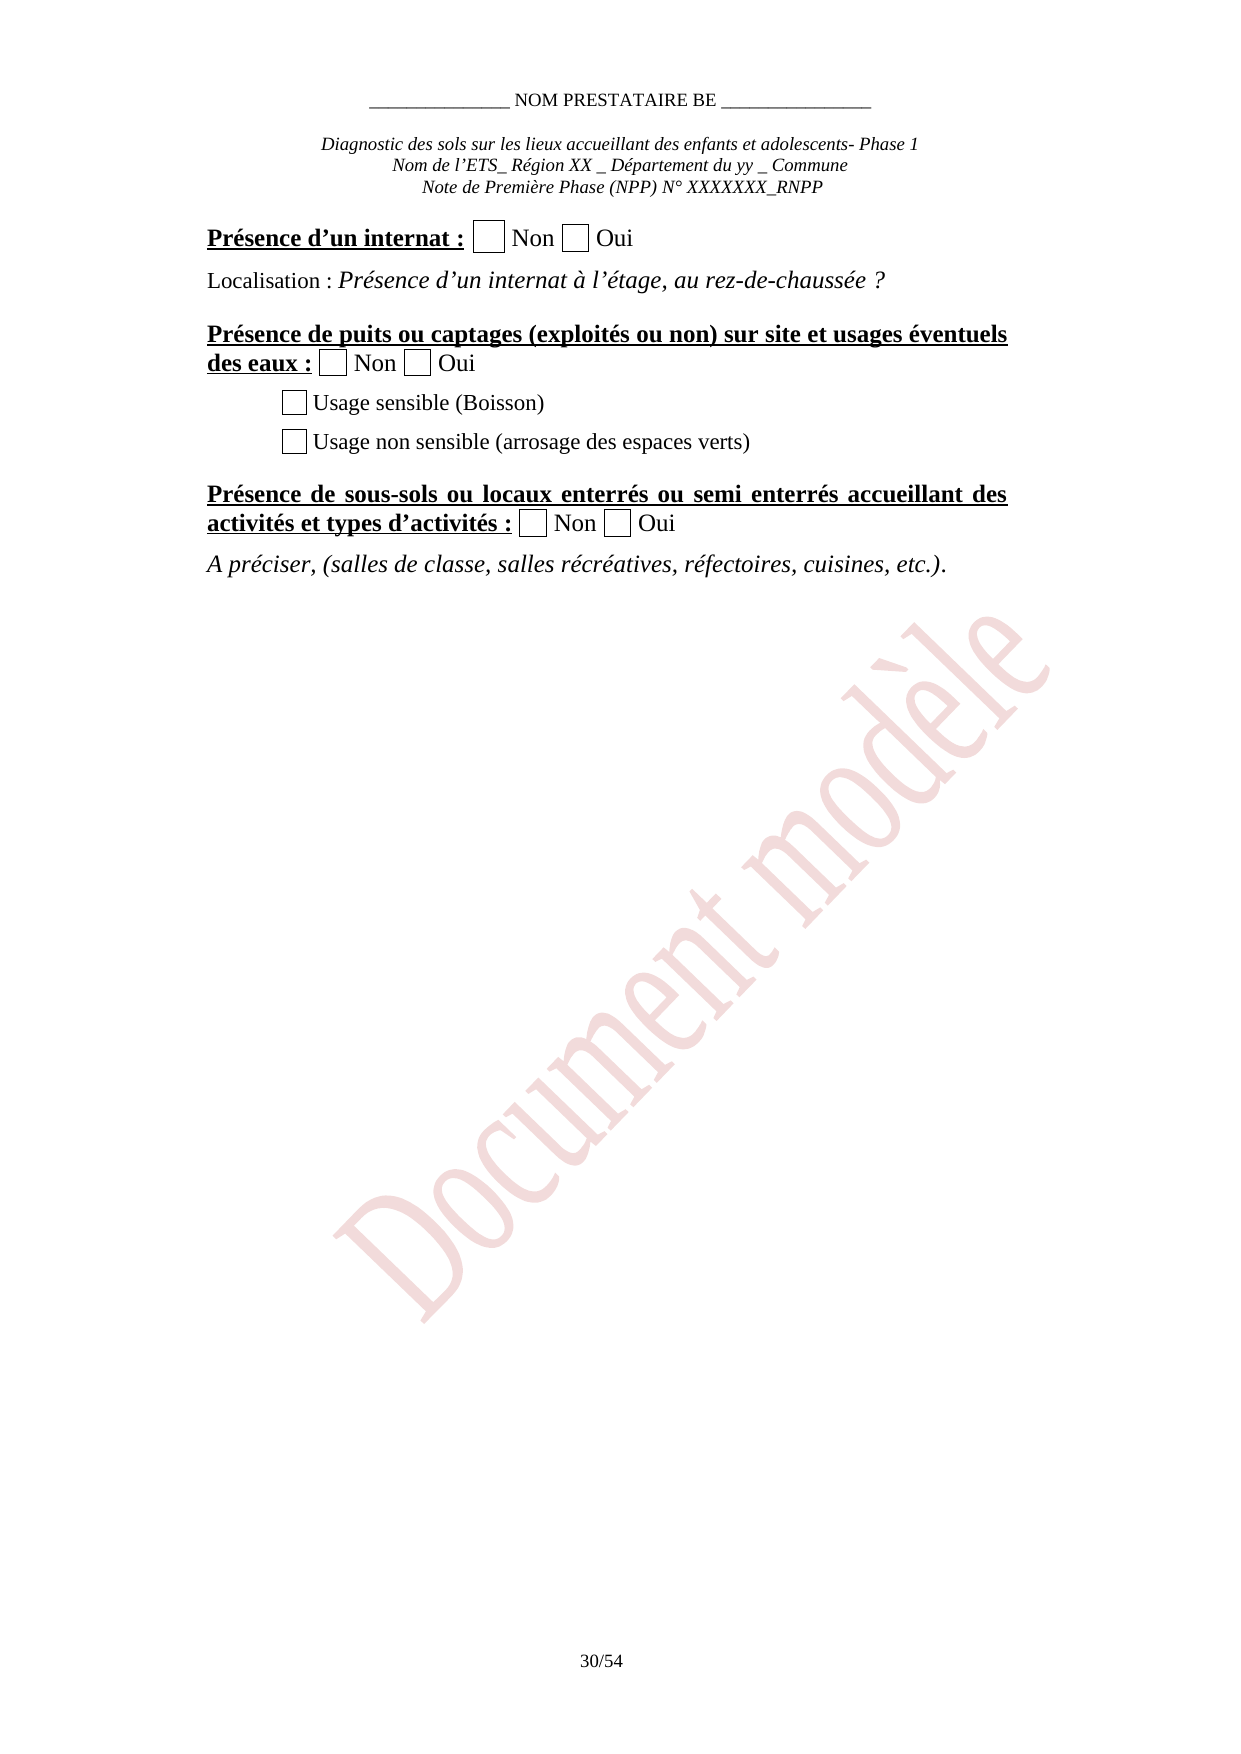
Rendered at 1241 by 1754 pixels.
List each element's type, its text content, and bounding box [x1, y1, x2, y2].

table_cell Présence de puits ou captages (exploités ou non) sur site et usages éventuels des eaux : Non Oui Usage sensible (Boisson) Usage non sensible (arrosage des espaces verts) [196, 307, 1019, 467]
table_cell Présence de sous-sols ou locaux enterrés ou semi enterrés accueillant des activités et types d’activités : Non Oui A préciser, (salles de classe, salles récréatives, réfectoires, cuisines, etc.). [196, 467, 1019, 591]
table_cell Présence d’un internat : Non Oui Localisation : Présence d’un internat à l’étage, au rez-de-chaussée ? [196, 207, 1019, 307]
